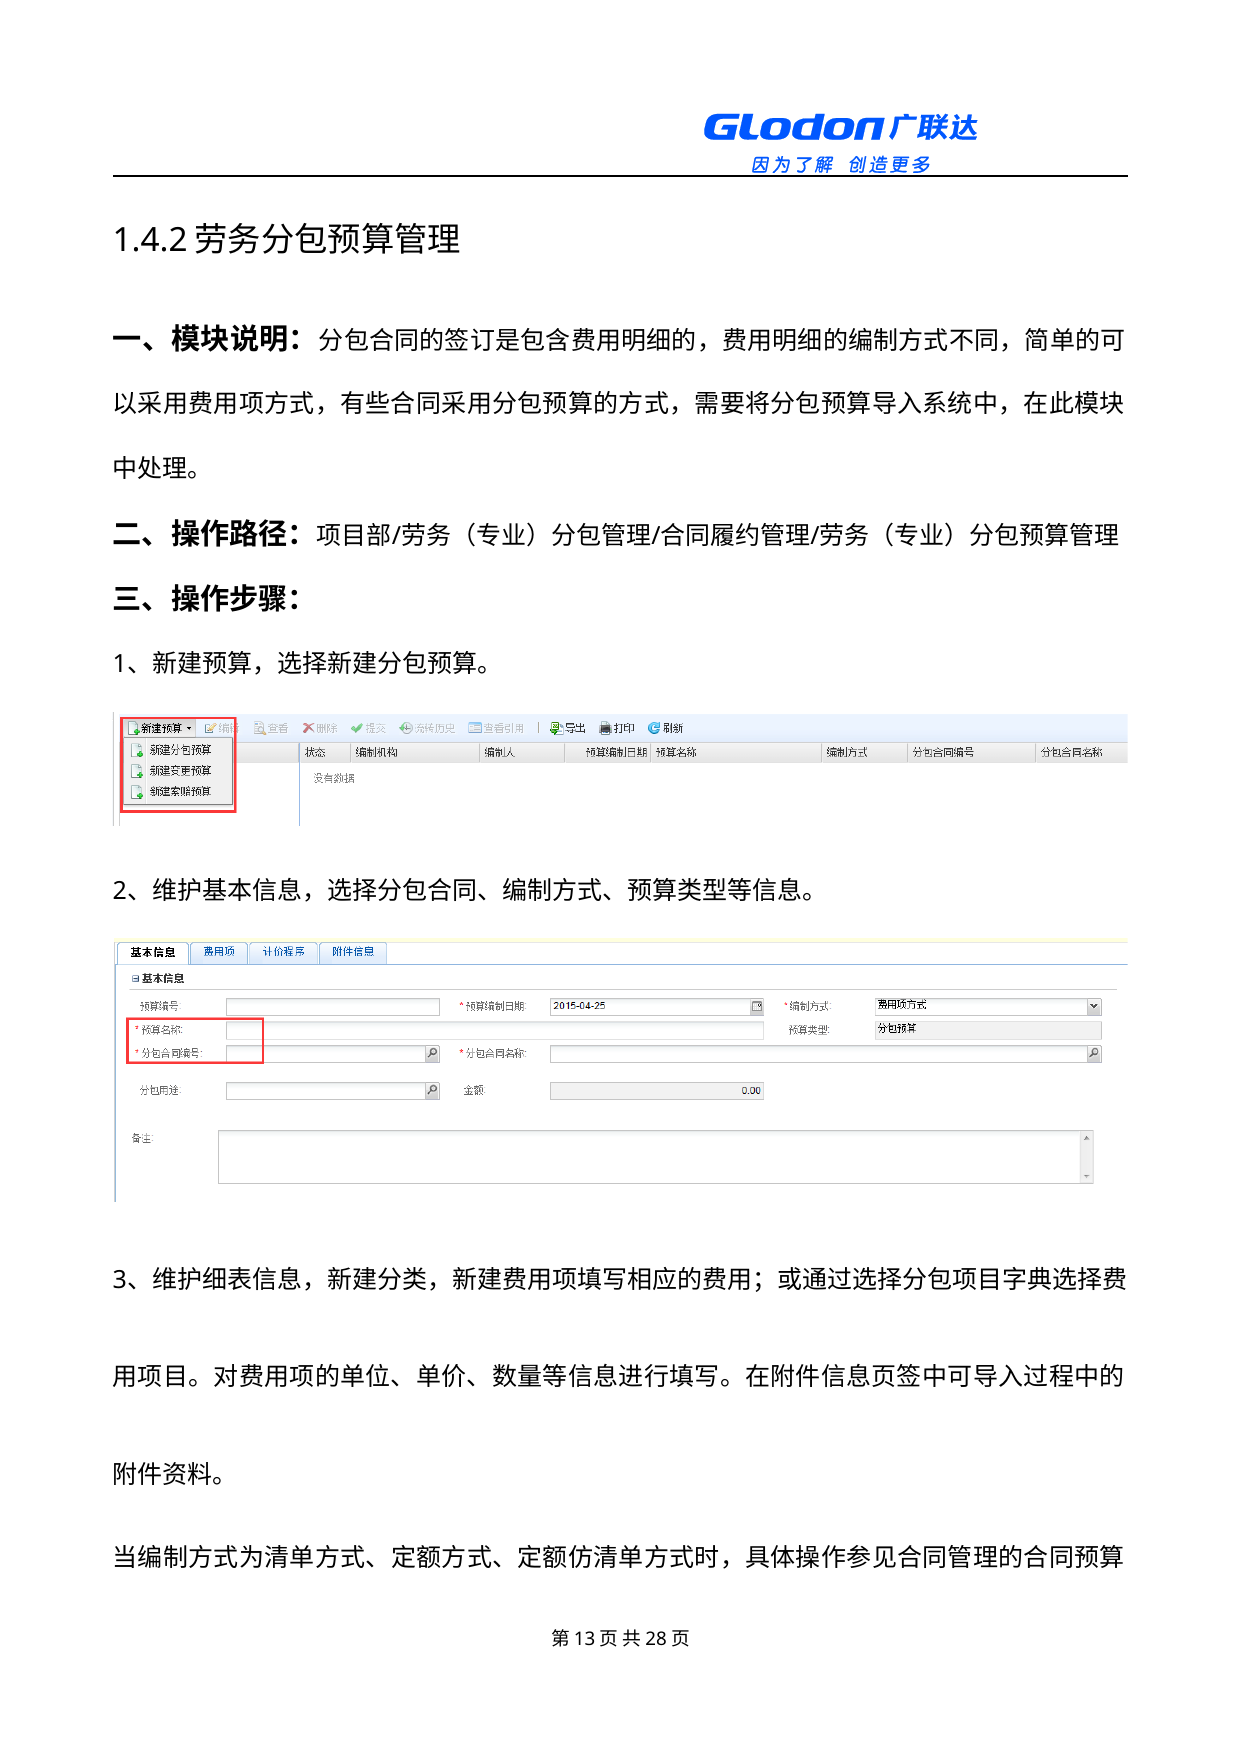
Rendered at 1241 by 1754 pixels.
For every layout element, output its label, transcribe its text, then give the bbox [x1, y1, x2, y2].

picture [112, 938, 1128, 1202]
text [112, 1523, 1128, 1588]
text 3、维护细表信息，新建分类，新建费用项填写相应的费用；或通过选择分包项目字典选择费用项目。对费用项的单位、单价、数量等信息进行填写。在附件信息页签中可导入过程中的附件资料。 [112, 1245, 1128, 1505]
picture [112, 712, 1128, 826]
subtitle 1.4.2劳务分包预算管理 [112, 204, 1128, 269]
text 1、新建预算，选择新建分包预算。 [112, 629, 1128, 694]
text 2、维护基本信息，选择分包合同、编制方式、预算类型等信息。 [112, 856, 1128, 921]
text 三、操作步骤： [112, 564, 1128, 629]
subtitle 一、模块说明：分包合同的签订是包含费用明细的，费用明细的编制方式不同，简单的可以采用费用项方式，有些合同采用分包预算的方式，需要将分包预算导入系统中，在此模块中处理。 [112, 304, 1128, 499]
text 二、操作路径：项目部/劳务（专业）分包管理/合同履约管理/劳务（专业）分包预算管理 [112, 499, 1128, 564]
